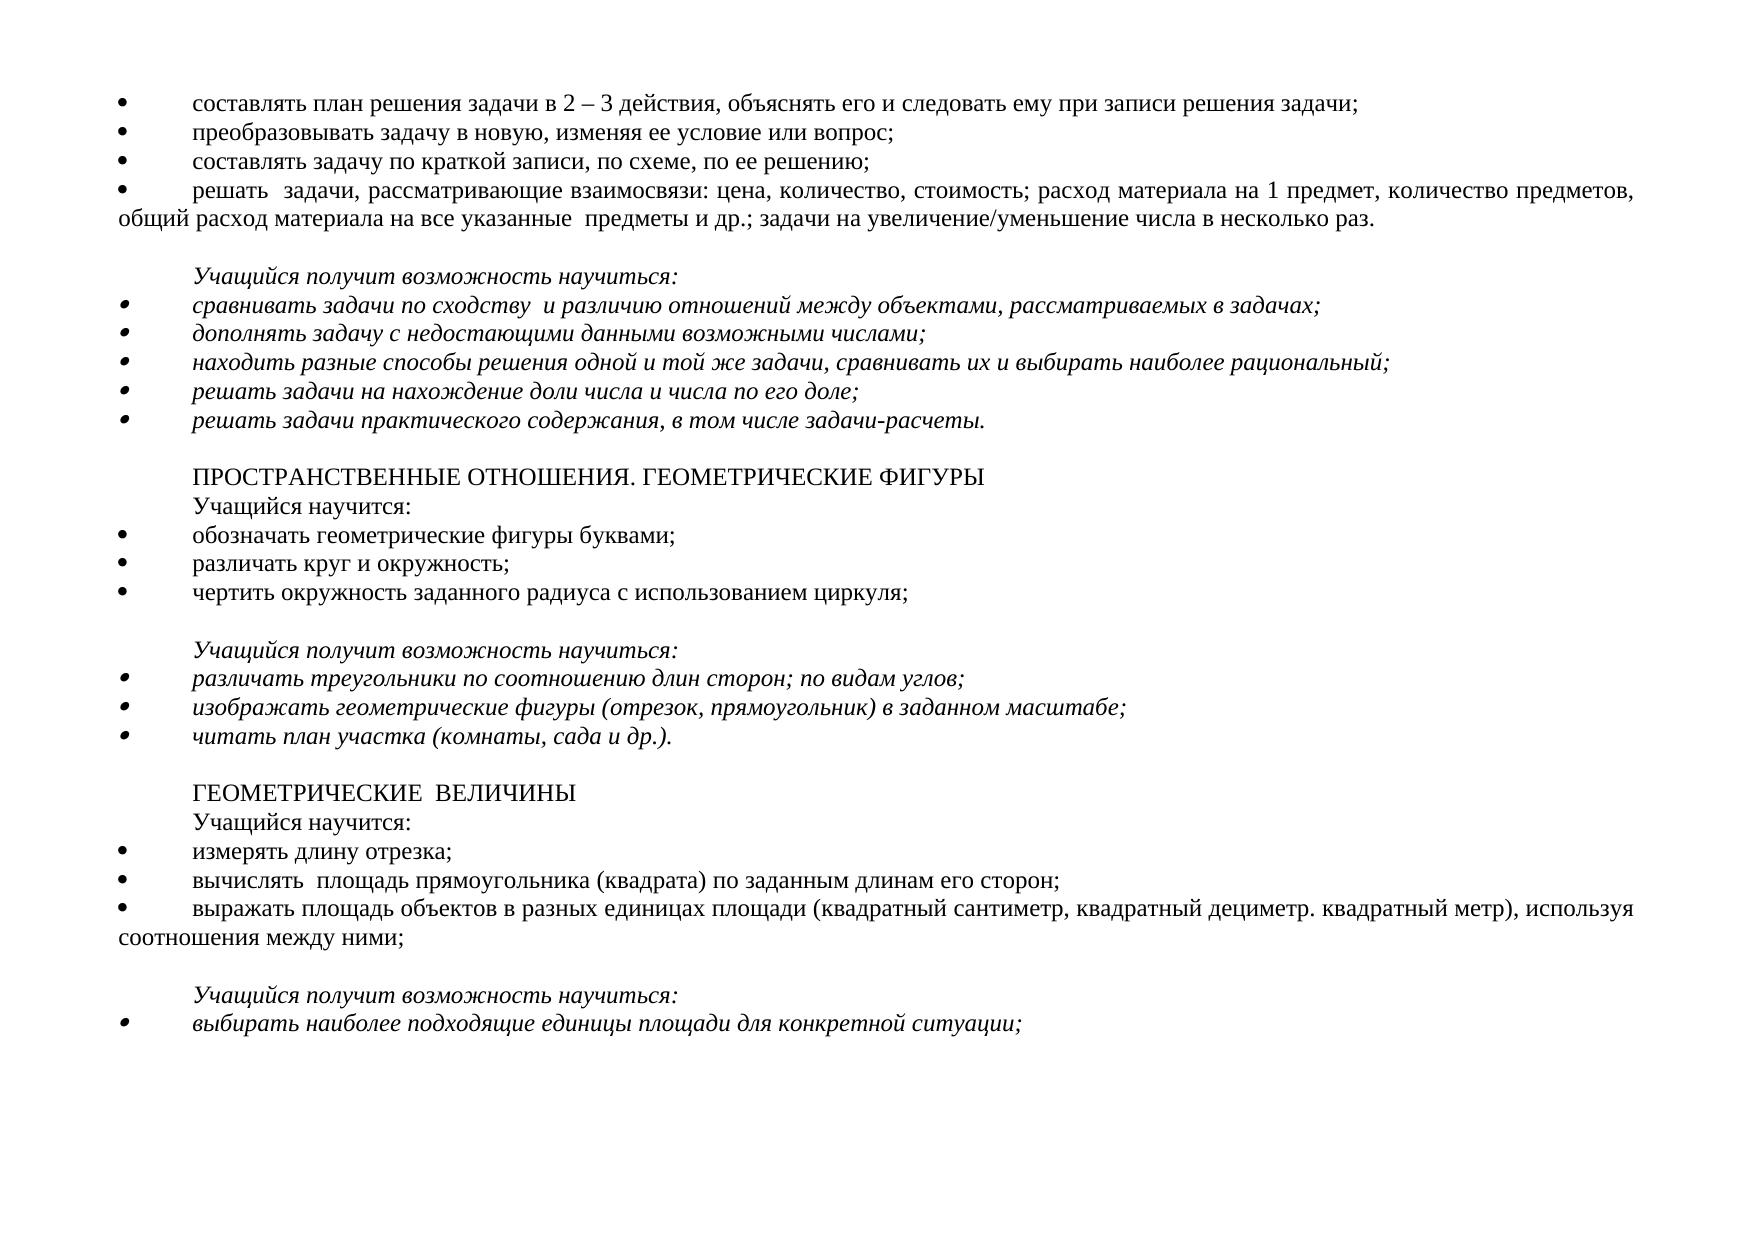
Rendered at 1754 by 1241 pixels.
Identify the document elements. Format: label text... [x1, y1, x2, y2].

text Учащийся получит возможность научиться: [118, 980, 1636, 1008]
list чертить окружность заданного радиуса с использованием циркуля; [118, 577, 1636, 606]
list различать круг и окружность; [118, 548, 1636, 577]
list преобразовывать задачу в новую, изменяя ее условие или вопрос; [118, 117, 1636, 146]
list находить разные способы решения одной и той же задачи, сравнивать их и выбирать наиболее рациональный; [118, 347, 1636, 376]
list изображать геометрические фигуры (отрезок, прямоугольник) в заданном масштабе; [118, 692, 1636, 721]
text Учащийся научится: [118, 491, 1636, 520]
list составлять план решения задачи в 2 – 3 действия, объяснять его и следовать ему при записи решения задачи; [118, 88, 1636, 117]
text Учащийся получит возможность научиться: [118, 635, 1636, 663]
list дополнять задачу с недостающими данными возможными числами; [118, 318, 1636, 347]
list решать задачи, рассматривающие взаимосвязи: цена, количество, стоимость; расход материала на 1 предмет, количество предметов, общий расход материала на все указанные предметы и др.; задачи на увеличение/уменьшение числа в несколько раз. [118, 175, 1636, 232]
list различать треугольники по соотношению длин сторон; по видам углов; [118, 663, 1636, 692]
text Учащийся научится: [118, 807, 1636, 836]
list вычислять площадь прямоугольника (квадрата) по заданным длинам его сторон; [118, 865, 1636, 893]
text ГЕОМЕТРИЧЕСКИЕ ВЕЛИЧИНЫ [118, 778, 1636, 807]
list читать план участка (комнаты, сада и др.). [118, 721, 1636, 750]
list обозначать геометрические фигуры буквами; [118, 520, 1636, 548]
text ПРОСТРАНСТВЕННЫЕ ОТНОШЕНИЯ. ГЕОМЕТРИЧЕСКИЕ ФИГУРЫ [118, 462, 1636, 491]
list составлять задачу по краткой записи, по схеме, по ее решению; [118, 146, 1636, 175]
text Учащийся получит возможность научиться: [118, 261, 1636, 290]
list измерять длину отрезка; [118, 836, 1636, 865]
list решать задачи практического содержания, в том числе задачи-расчеты. [118, 405, 1636, 433]
list выбирать наиболее подходящие единицы площади для конкретной ситуации; [118, 1008, 1636, 1037]
list выражать площадь объектов в разных единицах площади (квадратный сантиметр, квадратный дециметр. квадратный метр), используя соотношения между ними; [118, 893, 1636, 951]
list решать задачи на нахождение доли числа и числа по его доле; [118, 376, 1636, 405]
list сравнивать задачи по сходству и различию отношений между объектами, рассматриваемых в задачах; [118, 290, 1636, 318]
